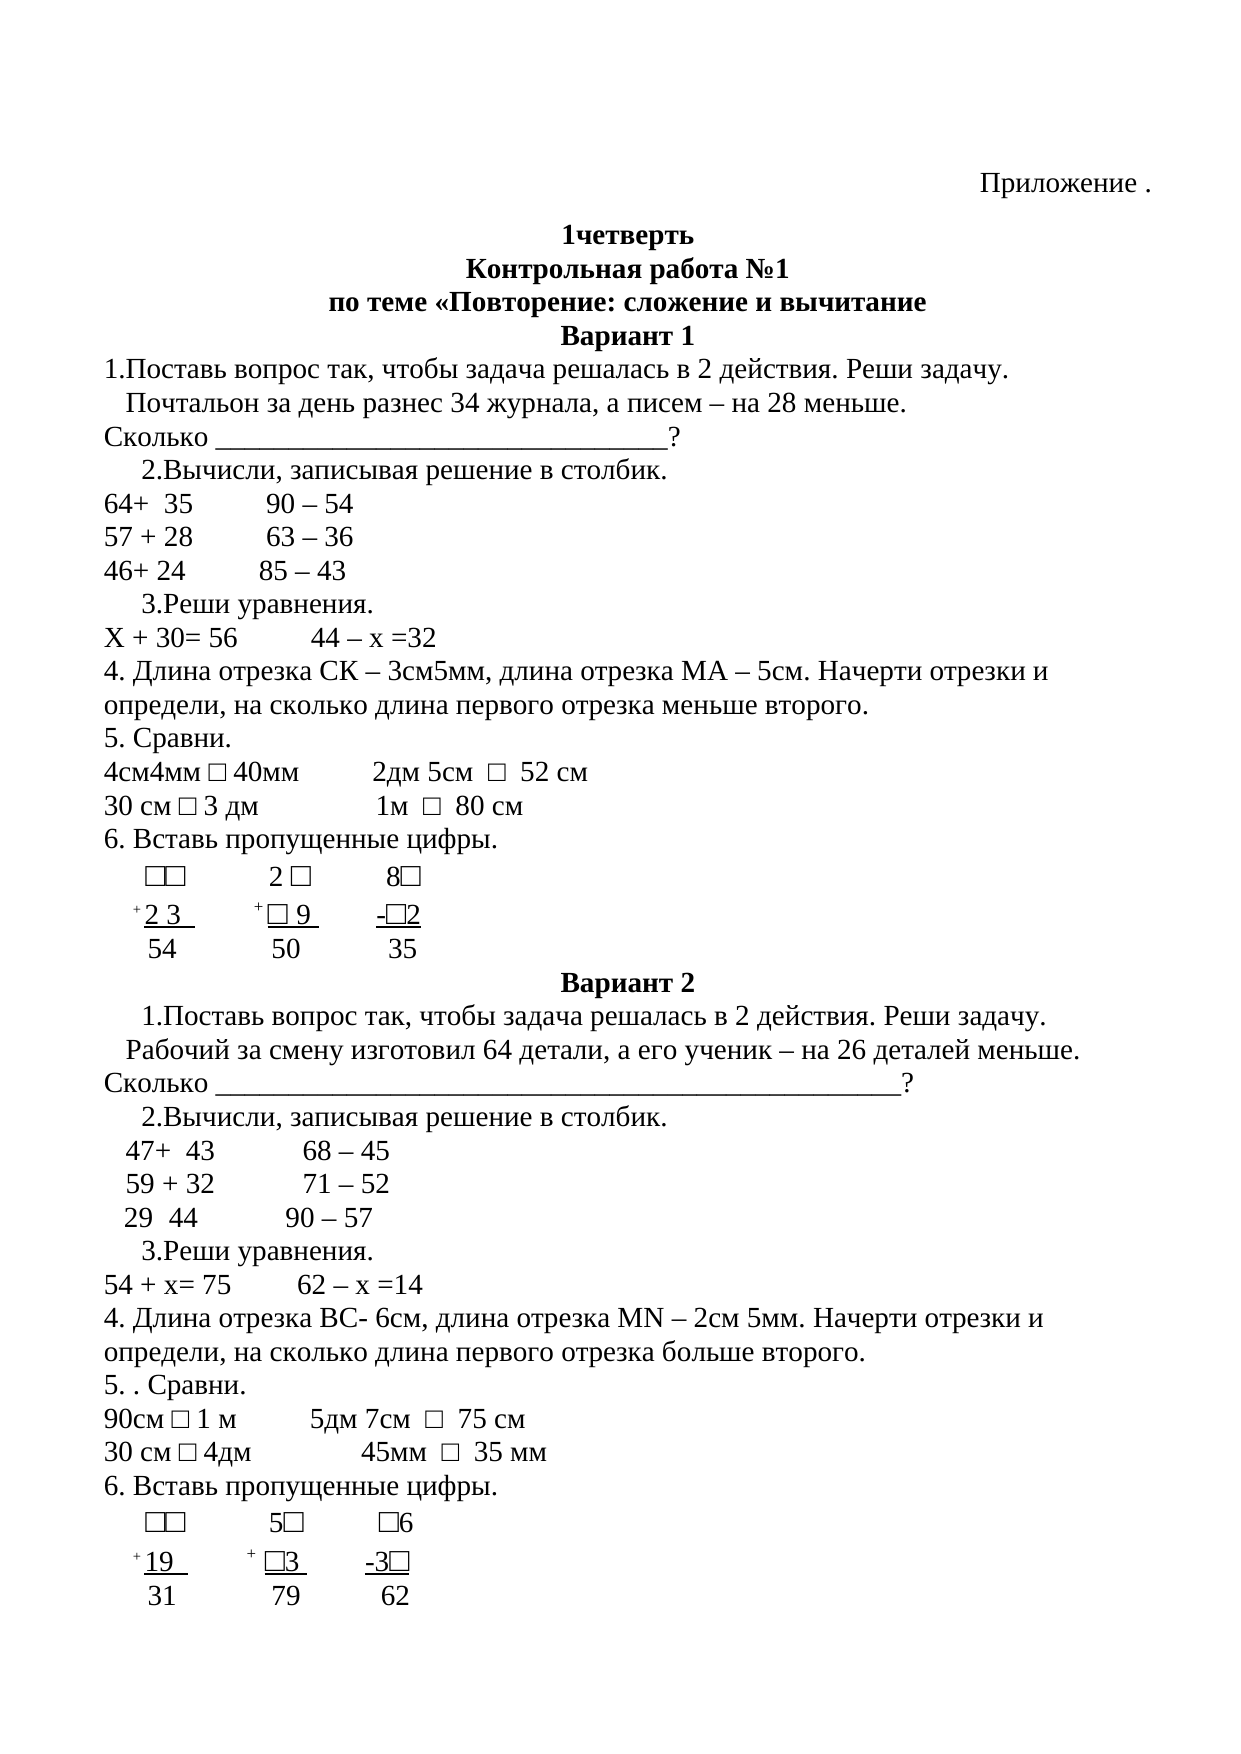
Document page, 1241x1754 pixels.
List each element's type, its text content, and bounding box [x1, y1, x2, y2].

text 90см □ 1 м 5дм 7см □ 75 см [103, 1401, 1152, 1434]
text Сколько _______________________________? [103, 419, 1152, 452]
text 2.Вычисли, записывая решение в столбик. [141, 1099, 1152, 1133]
text 1.Поставь вопрос так, чтобы задача решалась в 2 действия. Реши задачу. [103, 352, 1152, 385]
text Рабочий за смену изготовил 64 детали, а его ученик – на 26 деталей меньше. Сколько _______________________________________________? [103, 1032, 1152, 1099]
text Приложение . [103, 165, 1152, 198]
text 1.Поставь вопрос так, чтобы задача решалась в 2 действия. Реши задачу. [141, 998, 1152, 1032]
text 1четверть [103, 217, 1152, 251]
text 5. . Сравни. [103, 1367, 1152, 1401]
text 54 50 35 [103, 931, 1152, 965]
text по теме «Повторение: сложение и вычитание [103, 284, 1152, 318]
list 44 90 – 57 [124, 1200, 1152, 1233]
text □□ 2 □ 8□ [103, 855, 1152, 893]
text Почтальон за день разнес 34 журнала, а писем – на 28 меньше. [103, 385, 1152, 419]
text 64+ 35 90 – 54 [103, 486, 1152, 519]
text 30 см □ 4дм 45мм □ 35 мм [103, 1434, 1152, 1468]
text 59 + 32 71 – 52 [103, 1166, 1152, 1200]
text 6. Вставь пропущенные цифры. [103, 821, 1152, 855]
text 54 + х= 75 62 – х =14 [103, 1267, 1152, 1300]
text 5. Сравни. [103, 721, 1152, 754]
text □□ 5□ □6 [103, 1502, 1152, 1540]
text Вариант 1 [103, 318, 1152, 352]
text + 19 + □3 -3□ [103, 1540, 1152, 1578]
text 2.Вычисли, записывая решение в столбик. [141, 452, 1152, 486]
text + 2 3 + □ 9 -□2 [103, 893, 1152, 931]
text 57 + 28 63 – 36 [103, 519, 1152, 553]
text 3.Реши уравнения. [141, 1233, 1152, 1267]
text 4. Длина отрезка СК – 3см5мм, длина отрезка МА – 5см. Начерти отрезки и определи, на сколько длина первого отрезка меньше второго. [103, 653, 1152, 721]
text 47+ 43 68 – 45 [103, 1133, 1152, 1166]
text 30 см □ 3 дм 1м □ 80 см [103, 788, 1152, 821]
text Вариант 2 [103, 965, 1152, 998]
text Х + 30= 56 44 – х =32 [103, 620, 1152, 653]
text 4см4мм □ 40мм 2дм 5см □ 52 см [103, 754, 1152, 788]
text 4. Длина отрезка ВС- 6см, длина отрезка МN – 2см 5мм. Начерти отрезки и определи, на сколько длина первого отрезка больше второго. [103, 1300, 1152, 1367]
text 6. Вставь пропущенные цифры. [103, 1468, 1152, 1502]
text 46+ 24 85 – 43 [103, 553, 1152, 586]
text Контрольная работа №1 [103, 251, 1152, 284]
text 3.Реши уравнения. [141, 586, 1152, 620]
text 31 79 62 [103, 1578, 1152, 1612]
